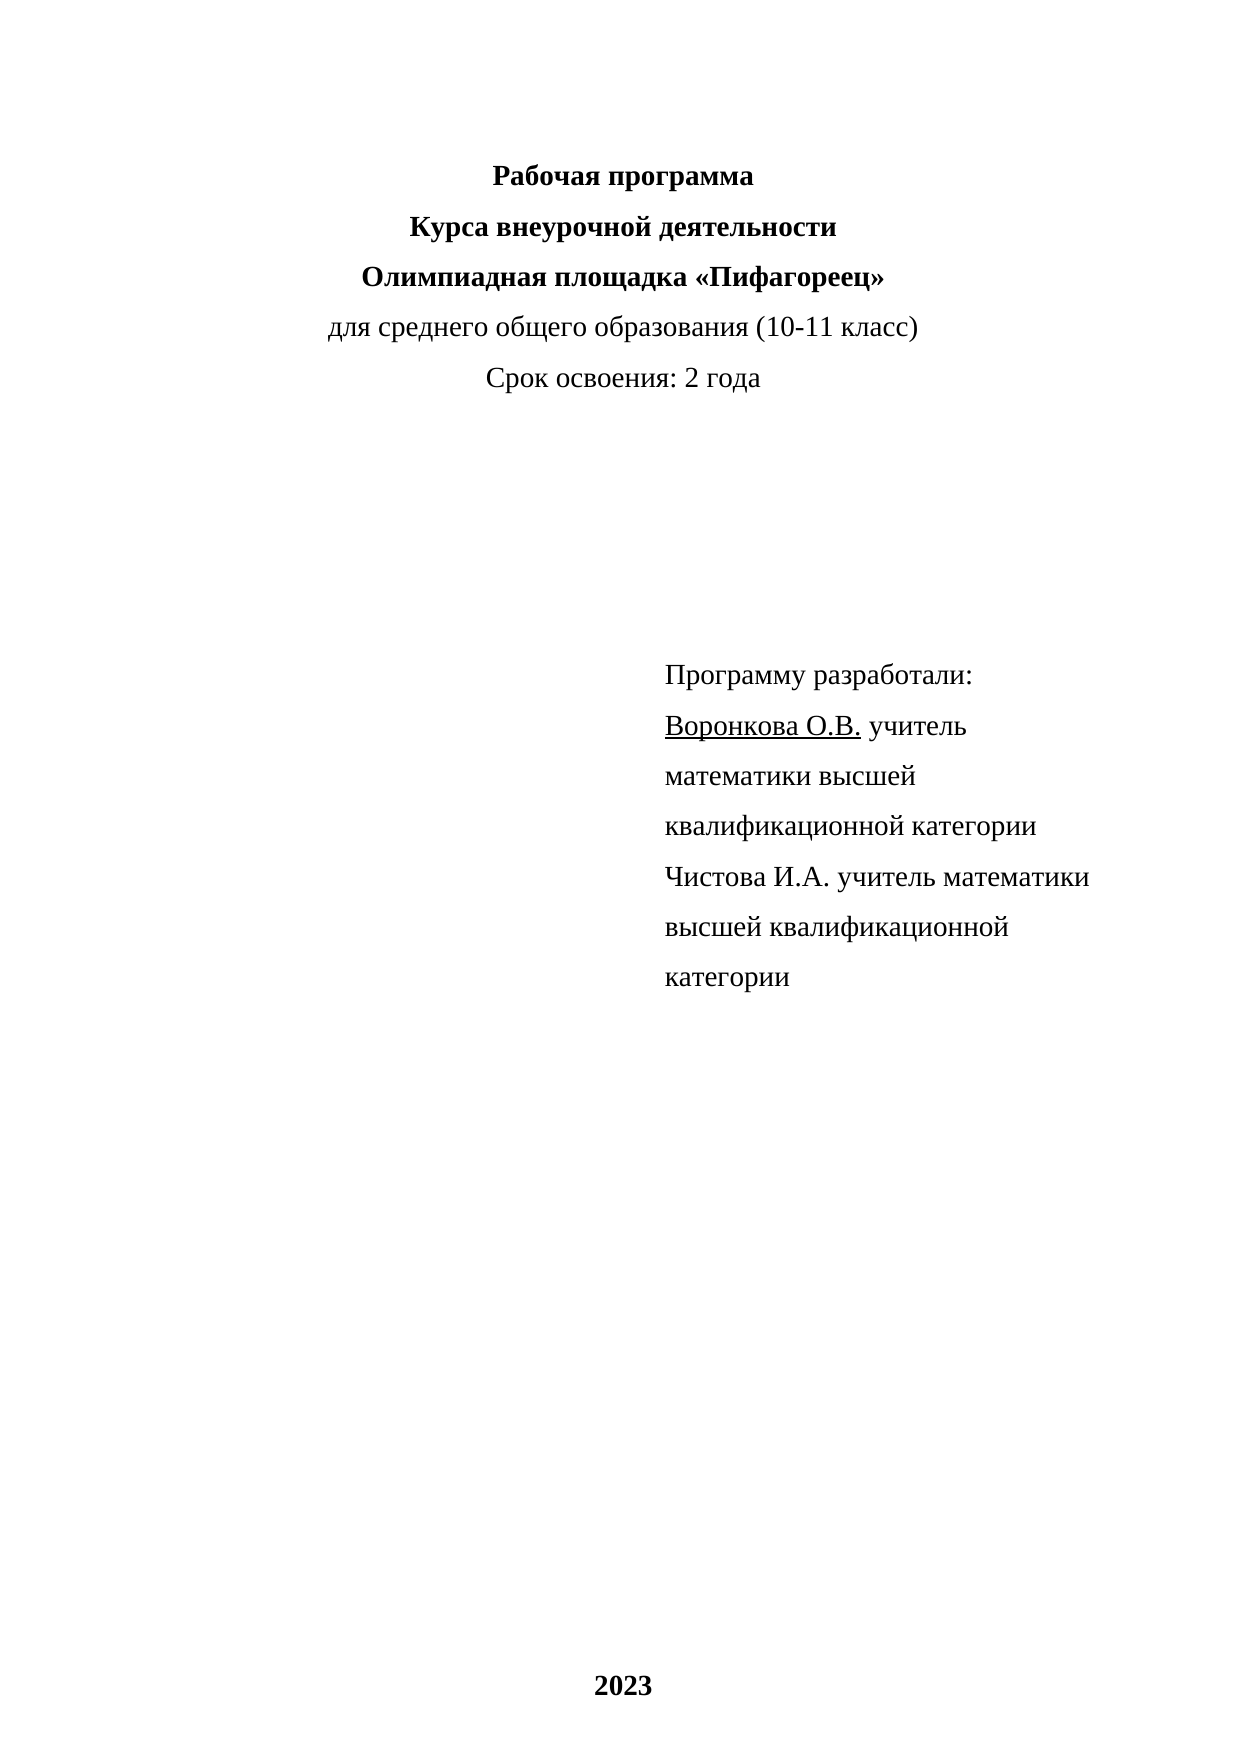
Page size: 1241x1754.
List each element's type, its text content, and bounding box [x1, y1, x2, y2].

text Курса внеурочной деятельности [124, 209, 1122, 242]
text Рабочая программа [124, 158, 1122, 192]
table_header Программу разработали: Воронкова О.В. учитель математики высшей квалификационной категории Чистова И.А. учитель математики высшей квалификационной категории [653, 658, 1103, 1049]
text 2023 [124, 1668, 1122, 1701]
text Срок освоения: 2 года [124, 360, 1122, 393]
text Олимпиадная площадка «Пифагореец» [124, 259, 1122, 293]
text для среднего общего образования (10-11 класс) [124, 309, 1122, 343]
